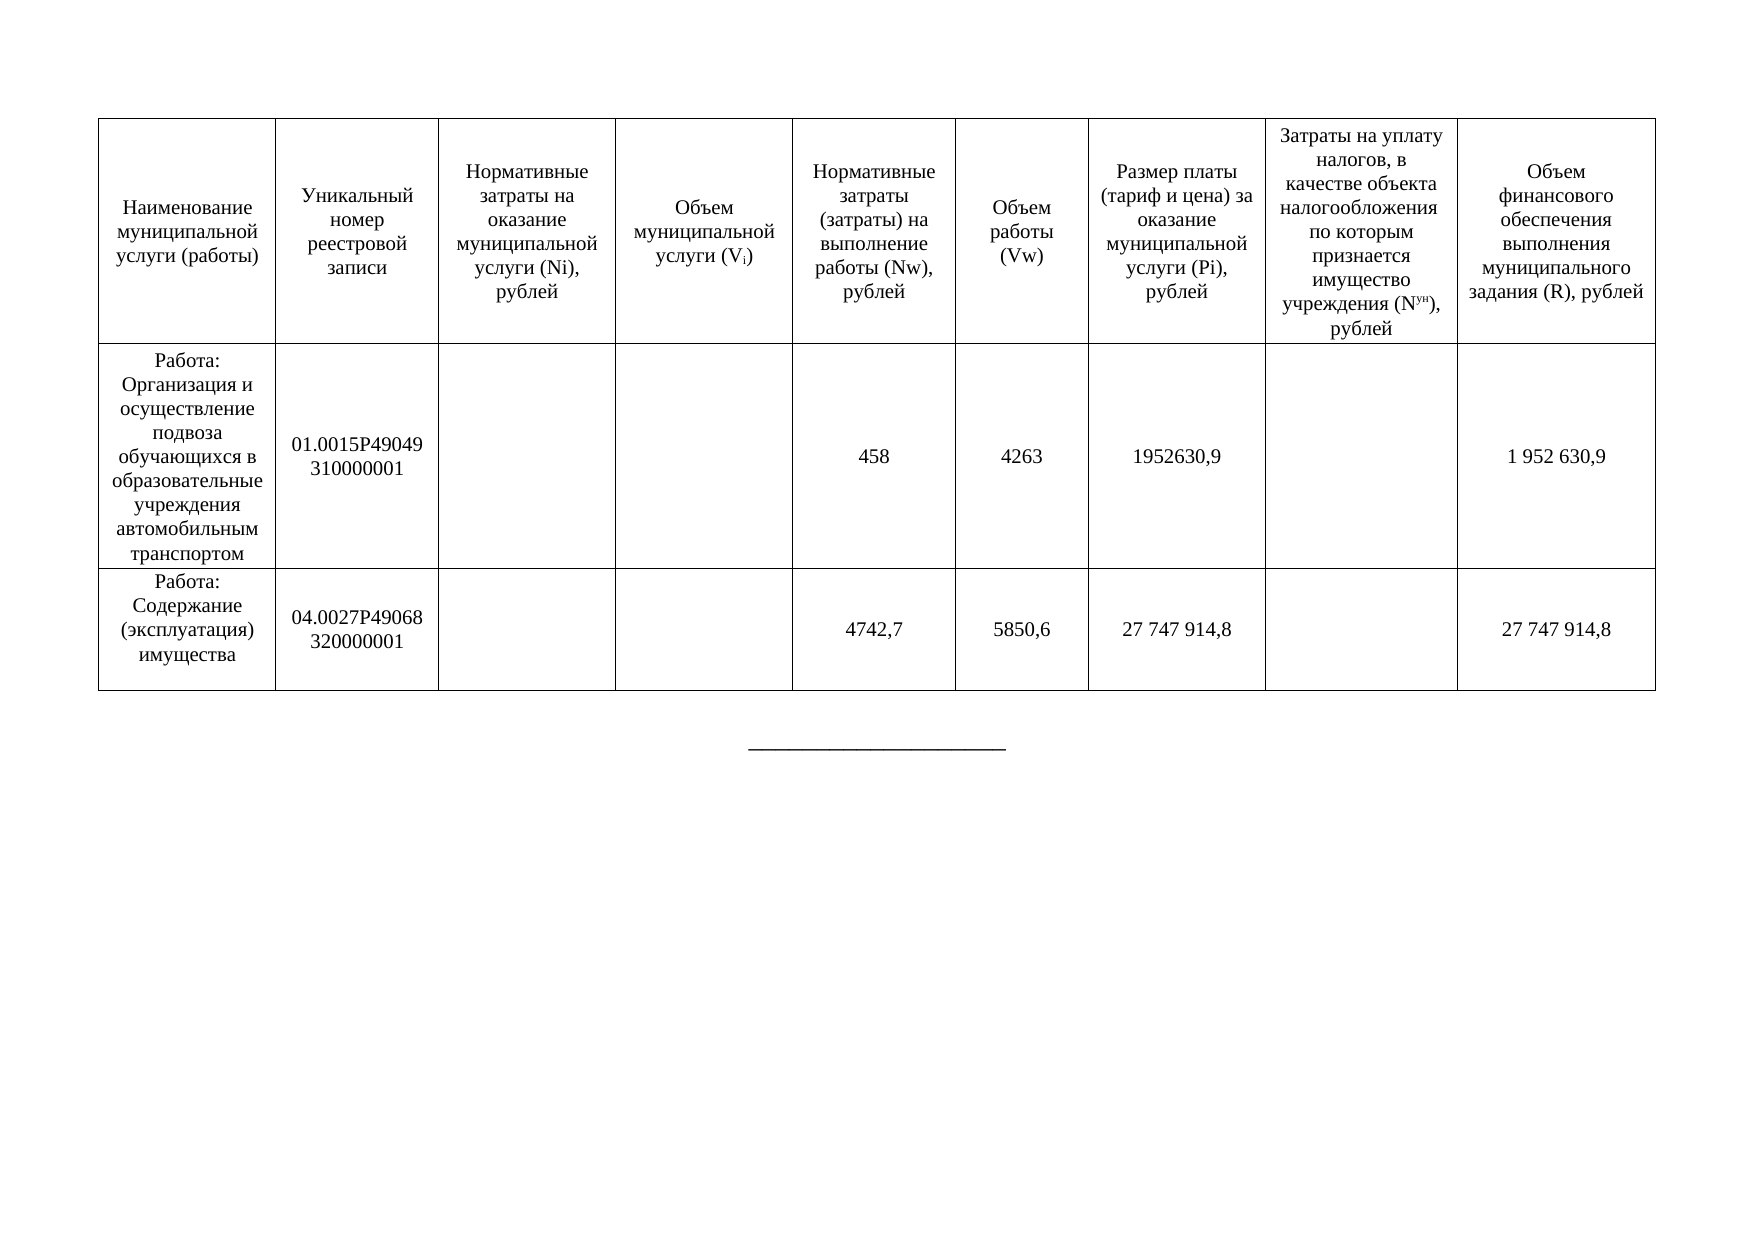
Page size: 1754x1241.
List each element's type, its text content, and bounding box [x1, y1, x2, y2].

table_cell Работа: Организация и осуществление подвоза обучающихся в образовательные учреждения автомобильным транспортом [99, 344, 275, 568]
table_cell 5850,6 [956, 569, 1088, 689]
table_cell 01.0015Р49049310000001 [276, 344, 438, 568]
table_cell 27 747 914,8 [1458, 569, 1655, 689]
table_cell 4263 [956, 344, 1088, 568]
table_cell [616, 344, 792, 568]
table_cell Работа: Содержание (эксплуатация) имущества [99, 569, 275, 689]
table_cell 27 747 914,8 [1089, 569, 1265, 689]
table_header Нормативные затраты (затраты) на выполнение работы (Nw), рублей [793, 119, 955, 343]
table_cell 1952630,9 [1089, 344, 1265, 568]
table_cell [439, 344, 615, 568]
table_header Объем муниципальной услуги (Vi) [616, 119, 792, 343]
table_cell [1266, 569, 1457, 689]
table_cell 458 [793, 344, 955, 568]
table_header Затраты на уплату налогов, в качестве объекта налогообложения по которым признается имущество учреждения (Nун), рублей [1266, 119, 1457, 343]
table_header Размер платы (тариф и цена) за оказание муниципальной услуги (Pi), рублей [1089, 119, 1265, 343]
table_header Наименование муниципальной услуги (работы) [99, 119, 275, 343]
table_header Объем финансового обеспечения выполнения муниципального задания (R), рублей [1458, 119, 1655, 343]
table_header Объем работы (Vw) [956, 119, 1088, 343]
table_cell [1266, 344, 1457, 568]
table_cell 4742,7 [793, 569, 955, 689]
table_cell 1 952 630,9 [1458, 344, 1655, 568]
text ___________________ [118, 722, 1636, 753]
table_header Уникальный номер реестровой записи [276, 119, 438, 343]
table_cell [439, 569, 615, 689]
table_cell 04.0027Р49068320000001 [276, 569, 438, 689]
table_header Нормативные затраты на оказание муниципальной услуги (Ni), рублей [439, 119, 615, 343]
table_cell [616, 569, 792, 689]
